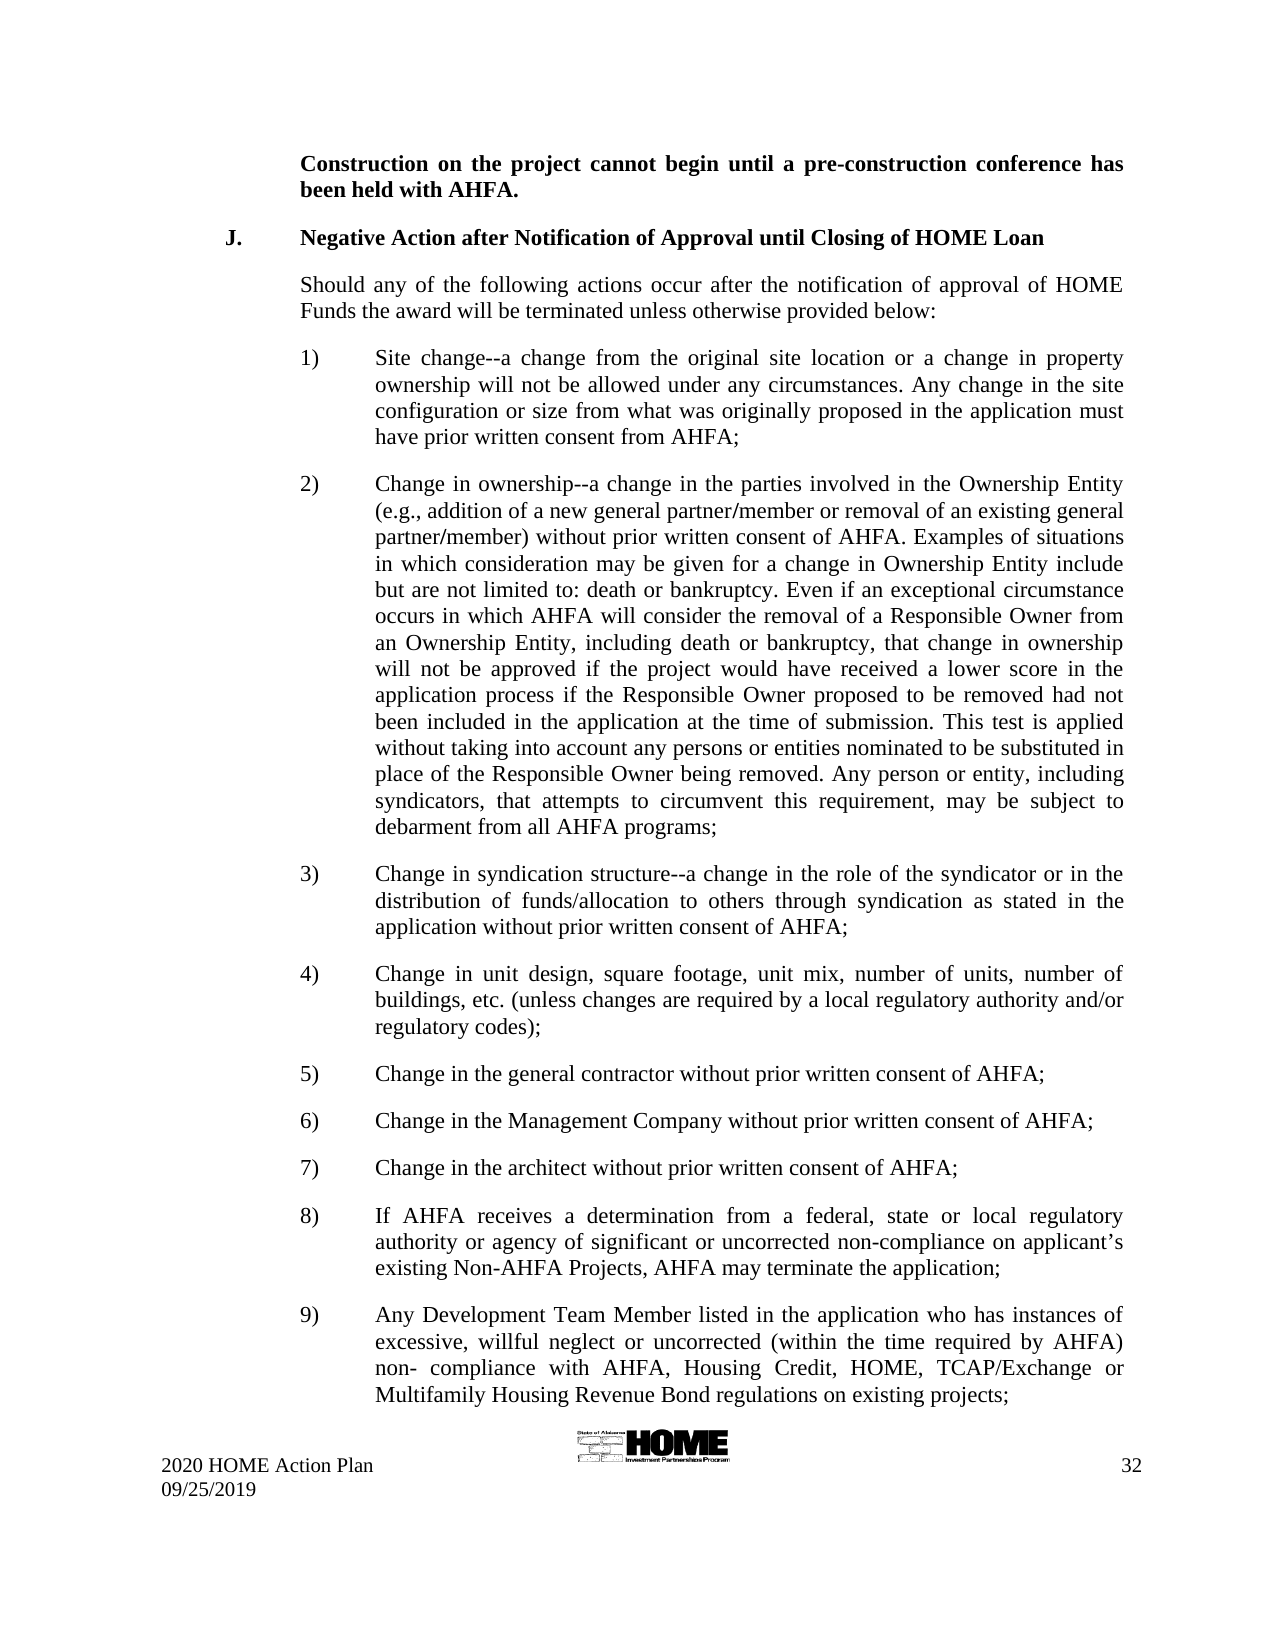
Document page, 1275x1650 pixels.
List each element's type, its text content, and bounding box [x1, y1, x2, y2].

text Any Development Team Member listed in the application who has instances of excessive, willful neglect or uncorrected (within the time required by AHFA) non- compliance with AHFA, Housing Credit, HOME, TCAP/Exchange or Multifamily Housing Revenue Bond regulations on existing projects; [300, 1302, 1125, 1407]
text Negative Action after Notification of Approval until Closing of HOME Loan [225, 223, 1125, 250]
text Change in the Management Company without prior written consent of AHFA; [300, 1107, 1125, 1134]
text Change in ownership--a change in the parties involved in the Ownership Entity (e.g., addition of a new general partner/member or removal of an existing general partner/member) without prior written consent of AHFA. Examples of situations in which consideration may be given for a change in Ownership Entity include but are not limited to: death or bankruptcy. Even if an exceptional circumstance occurs in which AHFA will consider the removal of a Responsible Owner from an Ownership Entity, including death or bankruptcy, that change in ownership will not be approved if the project would have received a lower score in the application process if the Responsible Owner proposed to be removed had not been included in the application at the time of submission. This test is applied without taking into account any persons or entities nominated to be substituted in place of the Responsible Owner being removed. Any person or entity, including syndicators, that attempts to circumvent this requirement, may be subject to debarment from all AHFA programs; [300, 471, 1125, 839]
text Change in the general contractor without prior written consent of AHFA; [300, 1060, 1125, 1086]
text Change in the architect without prior written consent of AHFA; [300, 1154, 1125, 1181]
text Site change--a change from the original site location or a change in property ownership will not be allowed under any circumstances. Any change in the site configuration or size from what was originally proposed in the application must have prior written consent from AHFA; [300, 344, 1125, 450]
text Construction on the project cannot begin until a pre-construction conference has been held with AHFA. [300, 150, 1125, 203]
picture [574, 1429, 730, 1462]
text Change in unit design, square footage, unit mix, number of units, number of buildings, etc. (unless changes are required by a local regulatory authority and/or regulatory codes); [300, 960, 1125, 1039]
text Should any of the following actions occur after the notification of approval of HOME Funds the award will be terminated unless otherwise provided below: [300, 271, 1125, 323]
text Change in syndication structure--a change in the role of the syndicator or in the distribution of funds/allocation to others through syndication as stated in the application without prior written consent of AHFA; [300, 860, 1125, 939]
text If AHFA receives a determination from a federal, state or local regulatory authority or agency of significant or uncorrected non-compliance on applicant’s existing Non-AHFA Projects, AHFA may terminate the application; [300, 1202, 1125, 1281]
